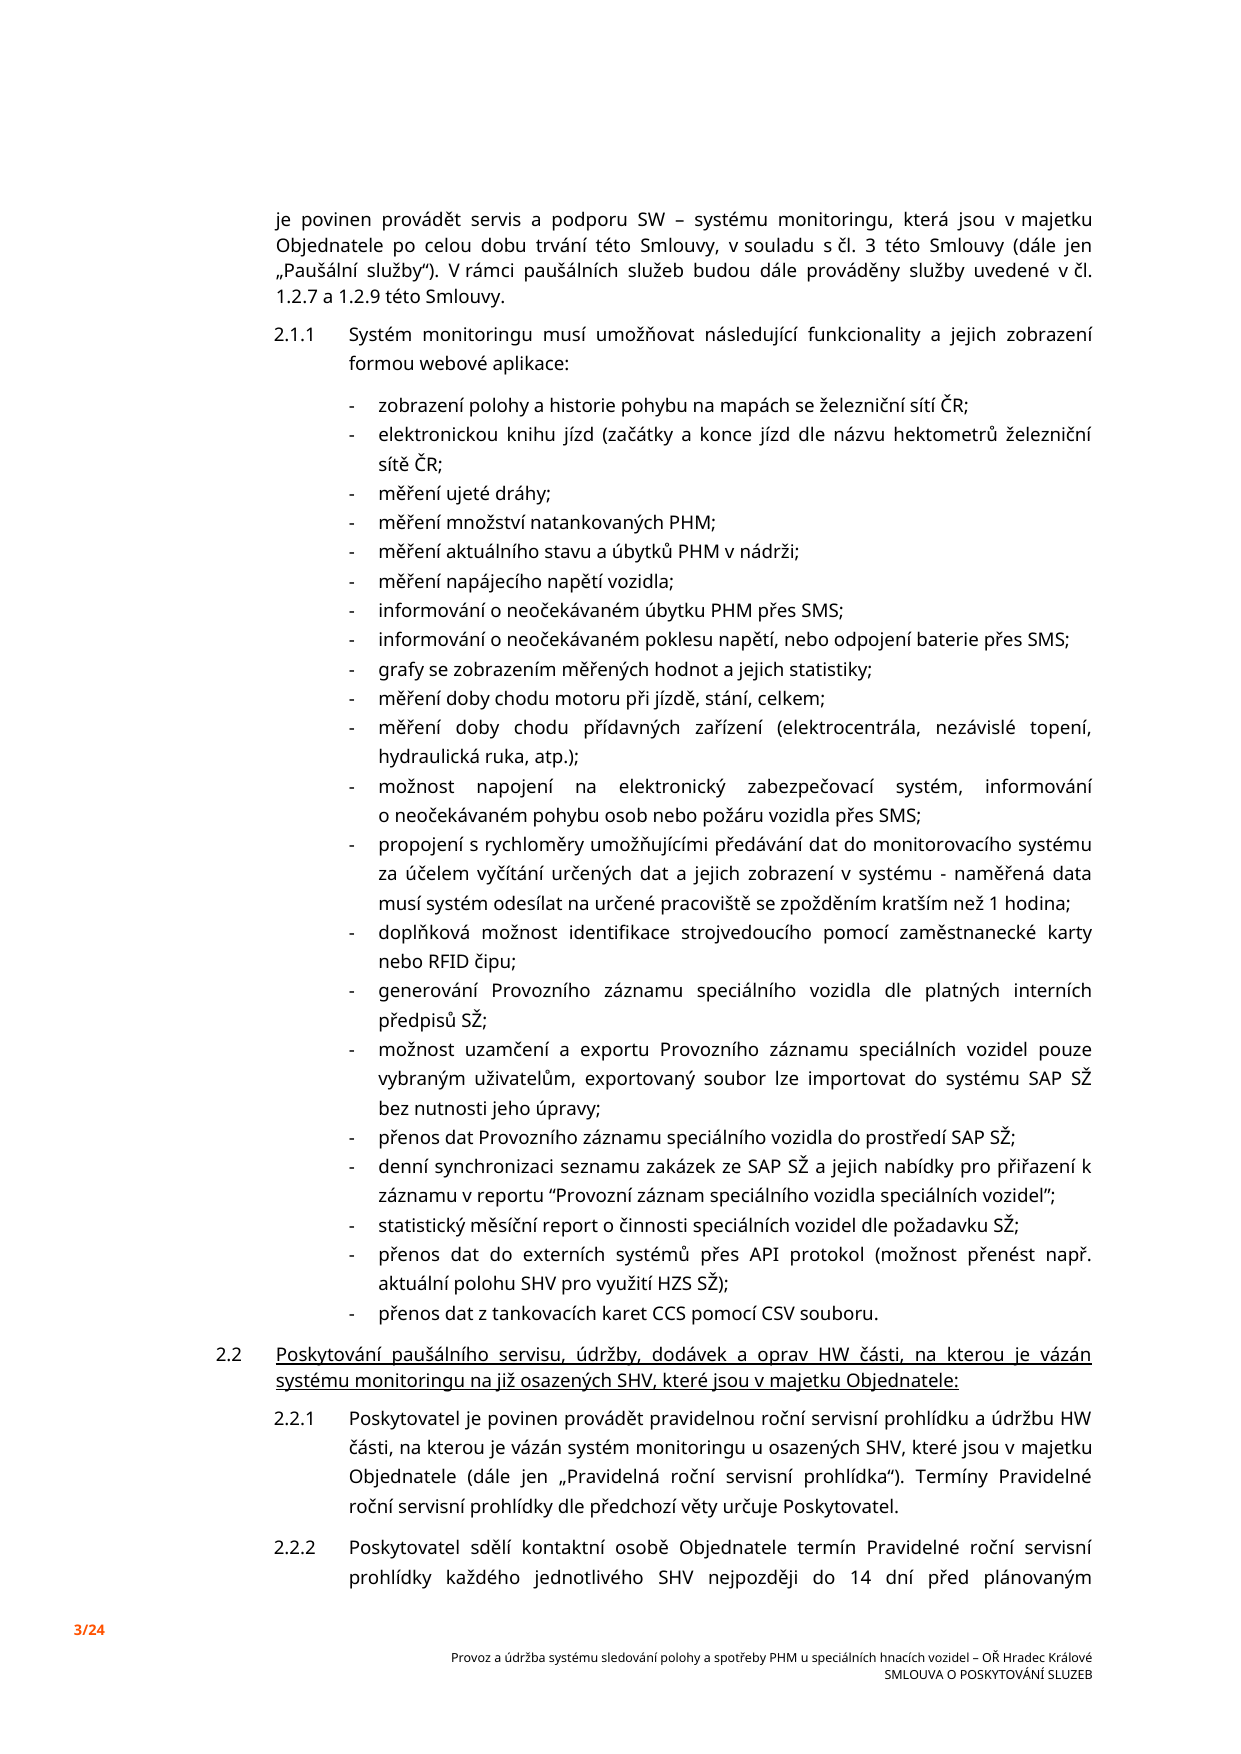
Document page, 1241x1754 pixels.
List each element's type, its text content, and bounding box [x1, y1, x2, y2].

subtitle přenos dat do externích systémů přes API protokol (možnost přenést např. aktuální polohu SHV pro využití HZS SŽ); [348, 1241, 1093, 1296]
subtitle Poskytovatel je povinen provádět pravidelnou roční servisní prohlídku a údržbu HW části, na kterou je vázán systém monitoringu u osazených SHV, které jsou v majetku Objednatele (dále jen „Pravidelná roční servisní prohlídka“). Termíny Pravidelné roční servisní prohlídky dle předchozí věty určuje Poskytovatel. [273, 1405, 1093, 1518]
subtitle měření aktuálního stavu a úbytků PHM v nádrži; [348, 539, 1093, 564]
subtitle zobrazení polohy a historie pohybu na mapách se železniční sítí ČR; [348, 392, 1093, 418]
subtitle elektronickou knihu jízd (začátky a konce jízd dle názvu hektometrů železniční sítě ČR; [348, 422, 1093, 476]
subtitle možnost napojení na elektronický zabezpečovací systém, informování o neočekávaném pohybu osob nebo požáru vozidla přes SMS; [348, 773, 1093, 828]
subtitle statistický měsíční report o činnosti speciálních vozidel dle požadavku SŽ; [348, 1212, 1093, 1237]
subtitle měření doby chodu přídavných zařízení (elektrocentrála, nezávislé topení, hydraulická ruka, atp.); [348, 714, 1093, 769]
subtitle denní synchronizaci seznamu zakázek ze SAP SŽ a jejich nabídky pro přiřazení k záznamu v reportu “Provozní záznam speciálního vozidla speciálních vozidel”; [348, 1153, 1093, 1208]
subtitle přenos dat Provozního záznamu speciálního vozidla do prostředí SAP SŽ; [348, 1124, 1093, 1150]
subtitle propojení s rychloměry umožňujícími předávání dat do monitorovacího systému za účelem vyčítání určených dat a jejich zobrazení v systému - naměřená data musí systém odesílat na určené pracoviště se zpožděním kratším než 1 hodina; [348, 831, 1093, 916]
subtitle Poskytování paušálního servisu, údržby, dodávek a oprav HW části, na kterou je vázán systému monitoringu na již osazených SHV, které jsou v majetku Objednatele: [216, 1342, 1093, 1393]
subtitle měření ujeté dráhy; [348, 480, 1093, 506]
subtitle měření množství natankovaných PHM; [348, 509, 1093, 535]
subtitle doplňková možnost identifikace strojvedoucího pomocí zaměstnanecké karty nebo RFID čipu; [348, 919, 1093, 974]
subtitle informování o neočekávaném poklesu napětí, nebo odpojení baterie přes SMS; [348, 627, 1093, 652]
subtitle přenos dat z tankovacích karet CCS pomocí CSV souboru. [348, 1300, 1093, 1325]
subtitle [273, 1535, 1093, 1589]
subtitle Systém monitoringu musí umožňovat následující funkcionality a jejich zobrazení formou webové aplikace: [273, 321, 1093, 376]
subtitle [216, 207, 1093, 309]
subtitle měření doby chodu motoru při jízdě, stání, celkem; [348, 685, 1093, 711]
subtitle grafy se zobrazením měřených hodnot a jejich statistiky; [348, 656, 1093, 681]
subtitle možnost uzamčení a exportu Provozního záznamu speciálních vozidel pouze vybraným uživatelům, exportovaný soubor lze importovat do systému SAP SŽ bez nutnosti jeho úpravy; [348, 1036, 1093, 1120]
subtitle informování o neočekávaném úbytku PHM přes SMS; [348, 597, 1093, 623]
subtitle generování Provozního záznamu speciálního vozidla dle platných interních předpisů SŽ; [348, 978, 1093, 1033]
subtitle měření napájecího napětí vozidla; [348, 568, 1093, 593]
